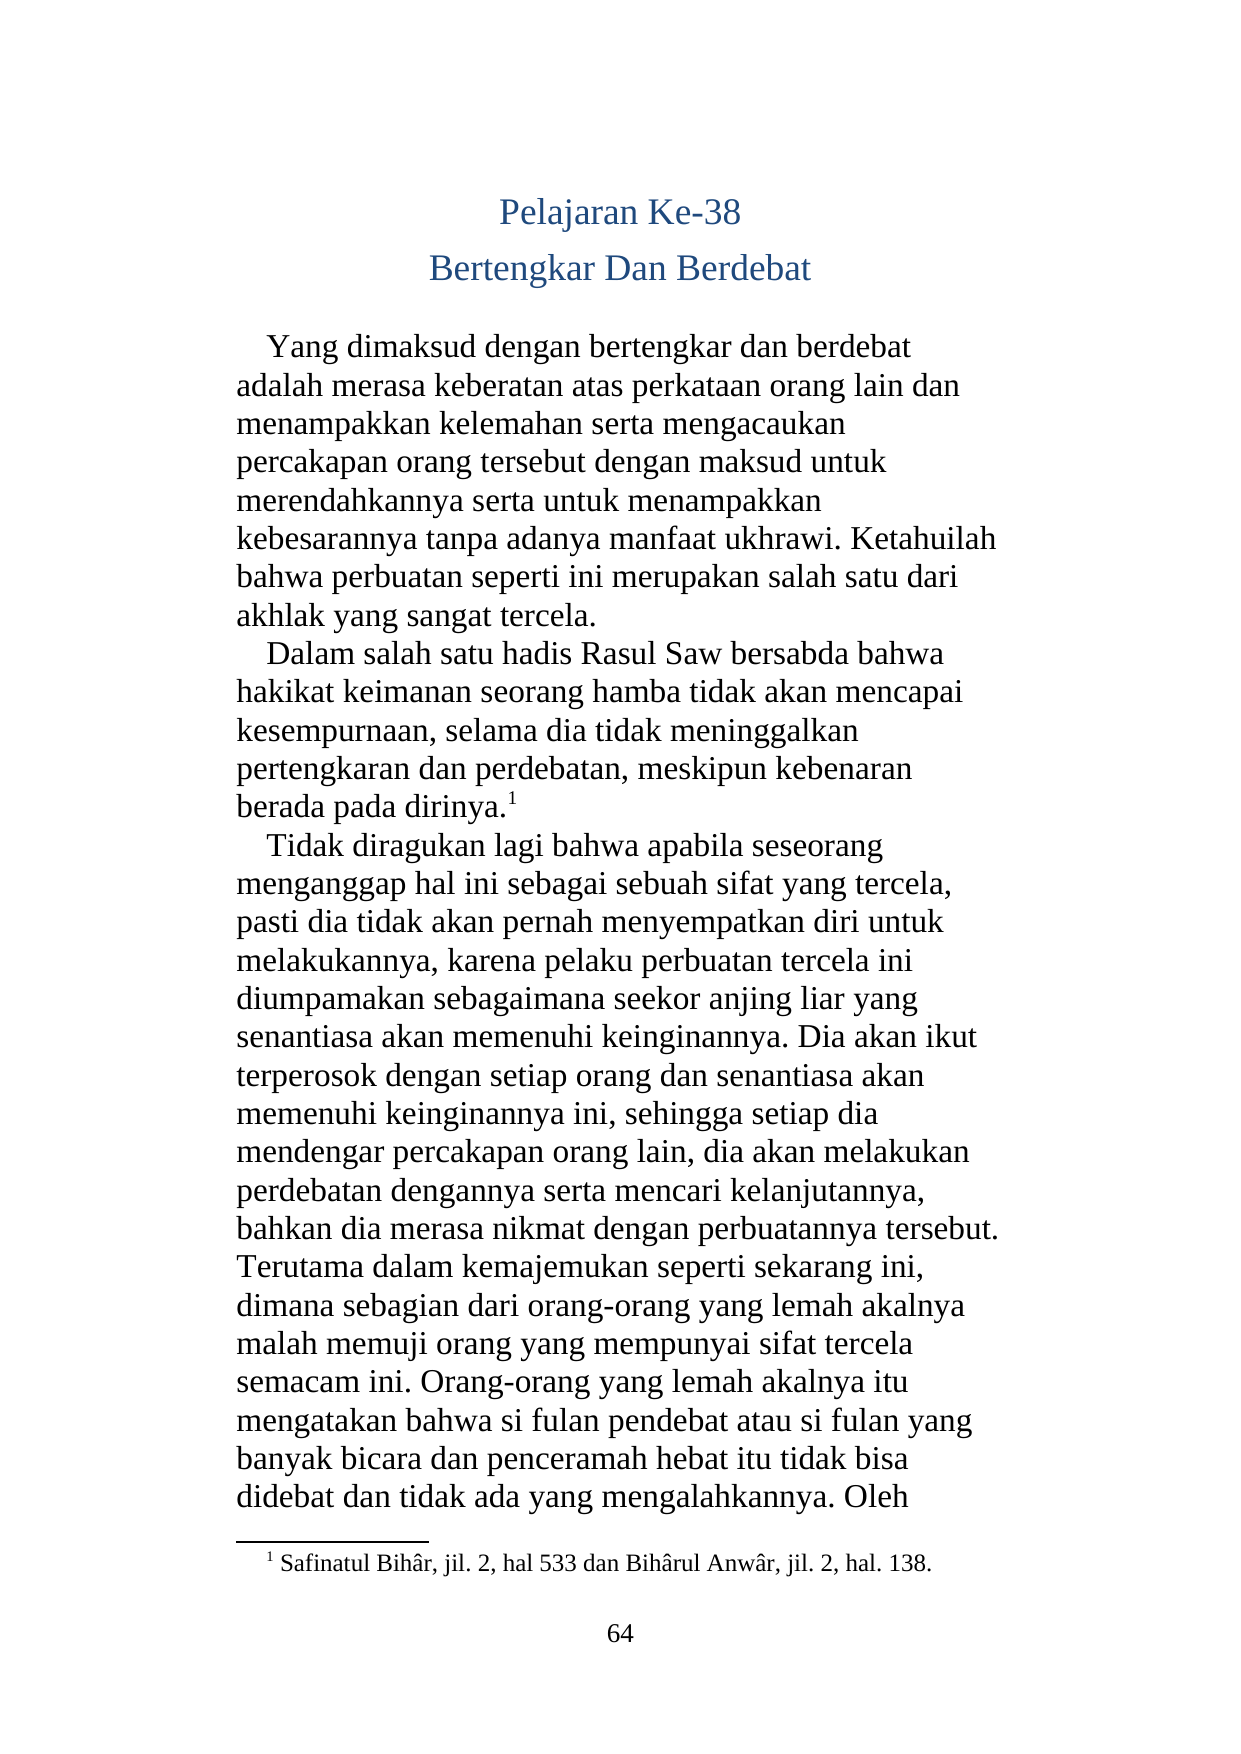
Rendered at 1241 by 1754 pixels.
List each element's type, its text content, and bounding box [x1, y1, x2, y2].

subtitle Pelajaran Ke-38 [236, 190, 1004, 233]
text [236, 825, 1004, 1515]
text Yang dimaksud dengan bertengkar dan berdebat adalah merasa keberatan atas perkataan orang lain dan menampakkan kelemahan serta mengacaukan percakapan orang tersebut dengan maksud untuk merendahkannya serta untuk menampakkan kebesarannya tanpa adanya manfaat ukhrawi. Ketahuilah bahwa perbuatan seperti ini merupakan salah satu dari akhlak yang sangat tercela. [236, 327, 1004, 633]
text Dalam salah satu hadis Rasul Saw bersabda bahwa hakikat keimanan seorang hamba tidak akan mencapai kesempurnaan, selama dia tidak meninggalkan pertengkaran dan perdebatan, meskipun kebenaran berada pada dirinya. [236, 633, 1004, 825]
subtitle Bertengkar Dan Berdebat [236, 245, 1004, 288]
